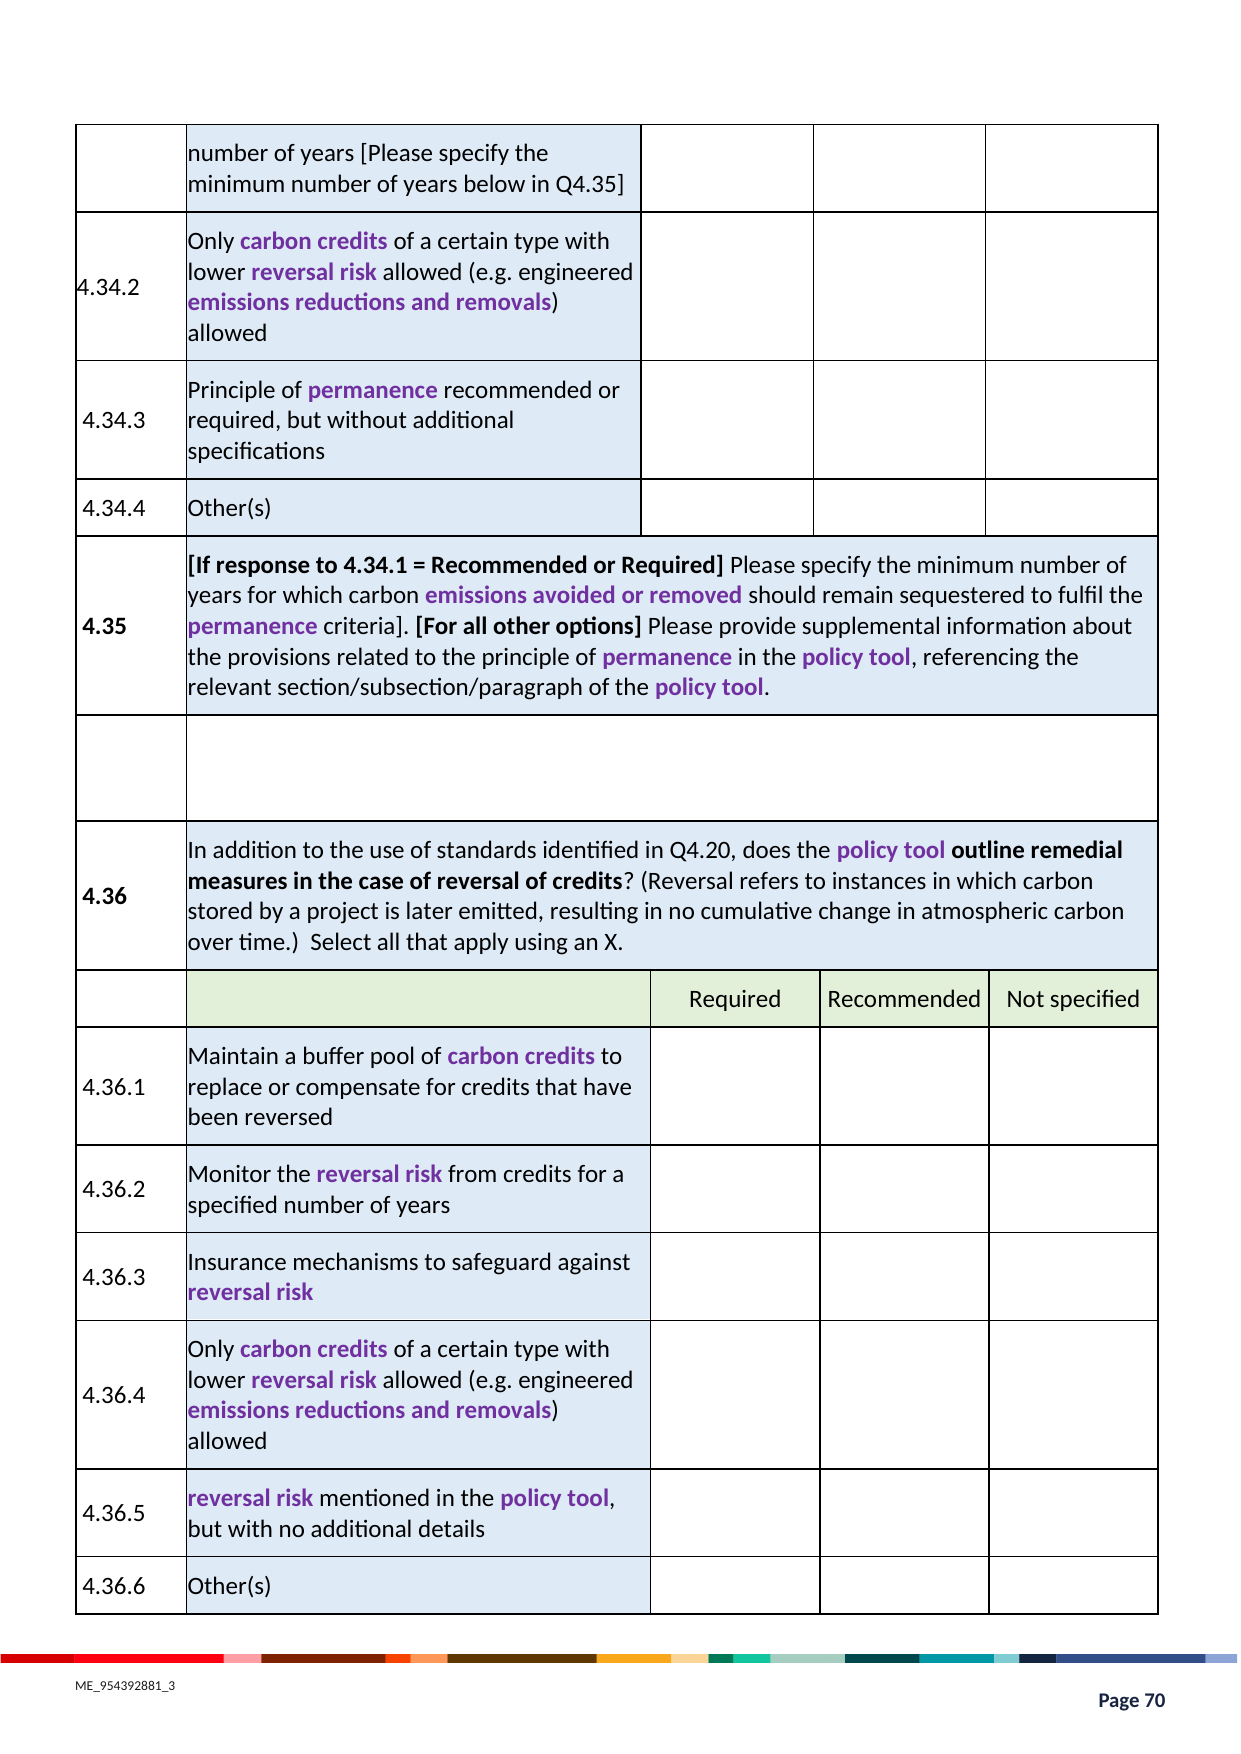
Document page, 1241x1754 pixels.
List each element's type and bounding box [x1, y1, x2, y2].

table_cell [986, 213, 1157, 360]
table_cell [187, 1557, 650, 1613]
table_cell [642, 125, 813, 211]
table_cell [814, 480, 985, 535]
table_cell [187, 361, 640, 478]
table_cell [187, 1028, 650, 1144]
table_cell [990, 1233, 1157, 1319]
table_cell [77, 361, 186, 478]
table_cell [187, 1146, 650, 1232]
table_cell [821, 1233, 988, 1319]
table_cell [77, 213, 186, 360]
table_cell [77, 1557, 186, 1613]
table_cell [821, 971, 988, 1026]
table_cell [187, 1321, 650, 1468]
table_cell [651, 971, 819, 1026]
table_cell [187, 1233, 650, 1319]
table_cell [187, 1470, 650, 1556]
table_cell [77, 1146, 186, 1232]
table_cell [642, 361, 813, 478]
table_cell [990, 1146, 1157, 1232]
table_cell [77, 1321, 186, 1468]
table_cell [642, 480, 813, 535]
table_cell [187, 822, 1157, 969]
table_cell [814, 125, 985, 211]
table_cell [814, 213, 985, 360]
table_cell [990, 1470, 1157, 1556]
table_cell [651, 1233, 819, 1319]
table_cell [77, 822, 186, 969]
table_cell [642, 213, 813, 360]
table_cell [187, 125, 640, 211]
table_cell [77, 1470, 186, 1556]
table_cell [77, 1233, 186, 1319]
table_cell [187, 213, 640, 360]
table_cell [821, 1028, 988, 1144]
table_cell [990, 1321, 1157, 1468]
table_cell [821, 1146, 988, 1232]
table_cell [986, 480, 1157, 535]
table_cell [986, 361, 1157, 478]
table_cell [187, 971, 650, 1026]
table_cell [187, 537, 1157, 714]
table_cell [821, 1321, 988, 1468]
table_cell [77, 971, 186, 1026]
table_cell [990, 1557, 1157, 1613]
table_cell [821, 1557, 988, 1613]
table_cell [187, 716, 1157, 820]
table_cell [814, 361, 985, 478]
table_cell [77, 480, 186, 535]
picture [0, 1654, 1236, 1663]
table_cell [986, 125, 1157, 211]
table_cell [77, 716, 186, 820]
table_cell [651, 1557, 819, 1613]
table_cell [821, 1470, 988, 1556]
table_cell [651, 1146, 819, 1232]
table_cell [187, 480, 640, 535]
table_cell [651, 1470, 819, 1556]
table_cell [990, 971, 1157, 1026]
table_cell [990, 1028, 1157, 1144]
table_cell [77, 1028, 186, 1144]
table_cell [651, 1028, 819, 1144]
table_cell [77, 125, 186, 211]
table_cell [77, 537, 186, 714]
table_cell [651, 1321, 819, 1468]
